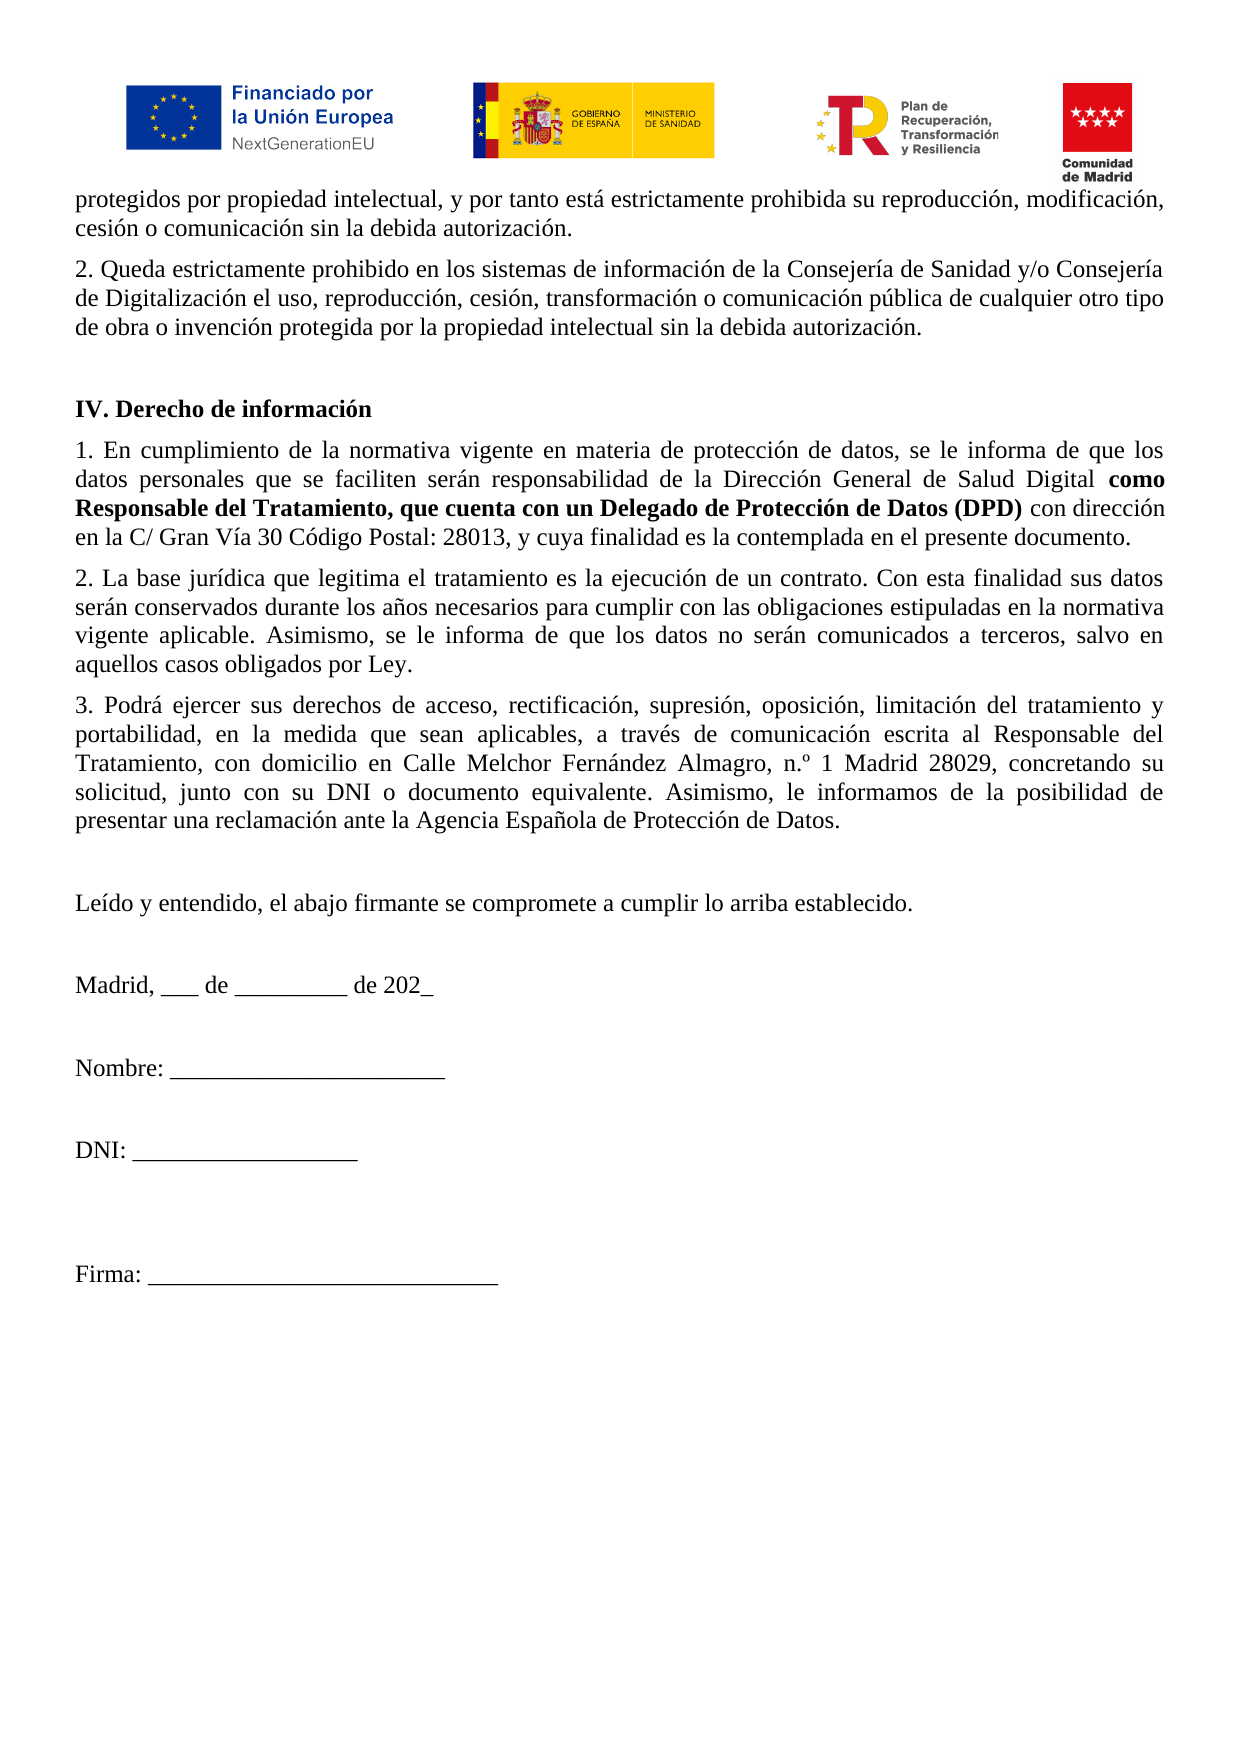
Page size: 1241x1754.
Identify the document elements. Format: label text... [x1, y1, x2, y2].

text 1. En cumplimiento de la normativa vigente en materia de protección de datos, se le informa de que los datos personales que se faciliten serán responsabilidad de la Dirección General de Salud Digital como Responsable del Tratamiento, que cuenta con un Delegado de Protección de Datos (DPD) con dirección en la C/ Gran Vía 30 Código Postal: 28013, y cuya finalidad es la contemplada en el presente documento. [75, 435, 1165, 550]
text 2. La base jurídica que legitima el tratamiento es la ejecución de un contrato. Con esta finalidad sus datos serán conservados durante los años necesarios para cumplir con las obligaciones estipuladas en la normativa vigente aplicable. Asimismo, se le informa de que los datos no serán comunicados a terceros, salvo en aquellos casos obligados por Ley. [75, 563, 1165, 678]
text Firma: ____________________________ [75, 1259, 1165, 1288]
text IV. Derecho de información [75, 394, 1165, 423]
text 3. Podrá ejercer sus derechos de acceso, rectificación, supresión, oposición, limitación del tratamiento y portabilidad, en la medida que sean aplicables, a través de comunicación escrita al Responsable del Tratamiento, con domicilio en Calle Melchor Fernández Almagro, n.º 1 Madrid 28029, concretando su solicitud, junto con su DNI o documento equivalente. Asimismo, le informamos de la posibilidad de presentar una reclamación ante la Agencia Española de Protección de Datos. [75, 690, 1165, 834]
picture [816, 75, 999, 177]
picture [471, 80, 716, 160]
text Leído y entendido, el abajo firmante se compromete a cumplir lo arriba establecido. [75, 888, 1165, 917]
text 2. Queda estrictamente prohibido en los sistemas de información de la Consejería de Sanidad y/o Consejería de Digitalización el uso, reproducción, cesión, transformación o comunicación pública de cualquier otro tipo de obra o invención protegida por la propiedad intelectual sin la debida autorización. [75, 254, 1165, 340]
text Madrid, ___ de _________ de 202_ [75, 970, 1165, 999]
picture [1055, 74, 1142, 184]
text Nombre: ______________________ [75, 1053, 1165, 1082]
picture [121, 80, 404, 155]
text DNI: __________________ [75, 1135, 1165, 1164]
